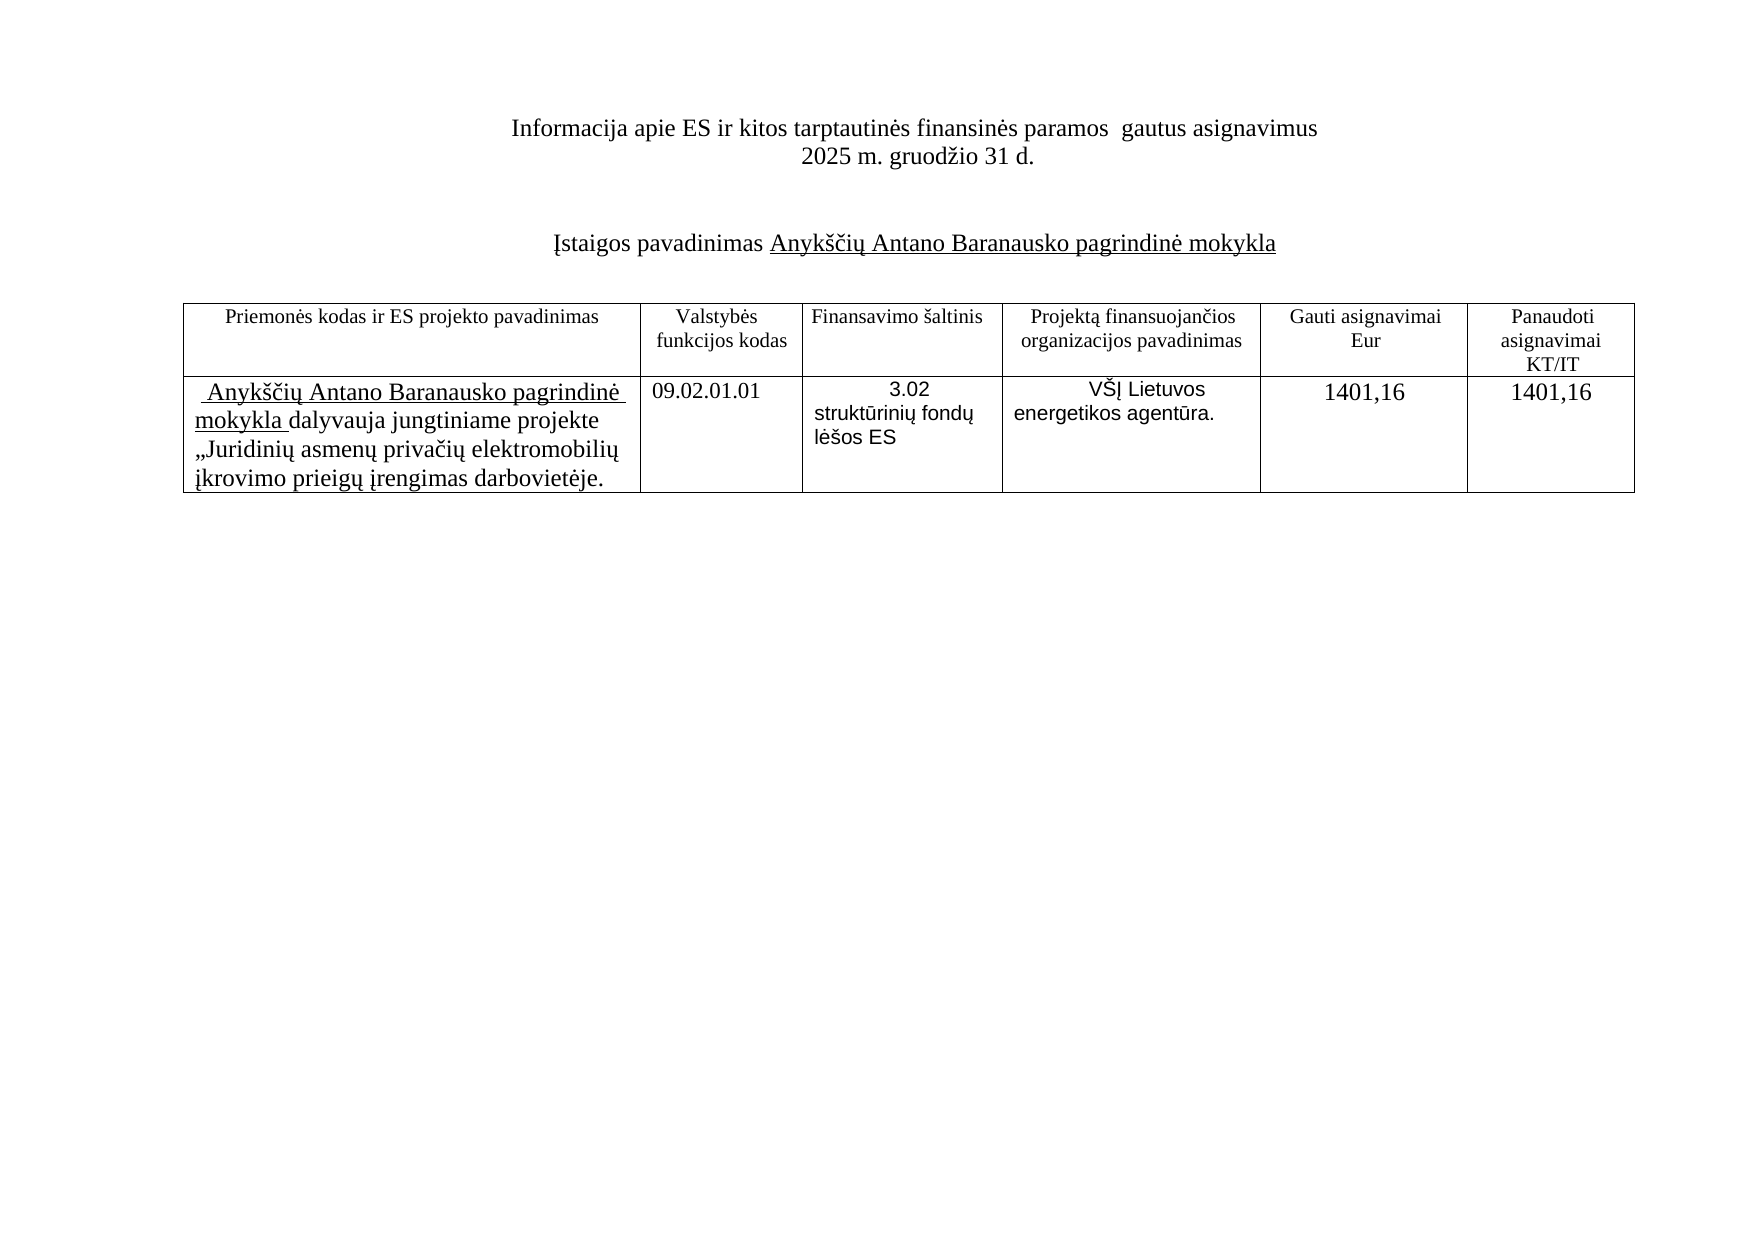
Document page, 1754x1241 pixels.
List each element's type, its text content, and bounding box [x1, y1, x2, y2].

table_header Projektą finansuojančios organizacijos pavadinimas [1003, 304, 1260, 376]
table_cell VŠĮ Lietuvos energetikos agentūra. [1003, 377, 1260, 492]
table_cell 1401,16 [1261, 377, 1467, 492]
text Informacija apie ES ir kitos tarptautinės finansinės paramos gautus asignavimus [150, 113, 1604, 141]
text Įstaigos pavadinimas Anykščių Antano Baranausko pagrindinė mokykla [150, 228, 1604, 256]
table_header Valstybės funkcijos kodas [641, 304, 802, 376]
text 2025 m. gruodžio 31 d. [150, 141, 1604, 170]
table_header Finansavimo šaltinis [803, 304, 1002, 376]
table_cell Anykščių Antano Baranausko pagrindinė mokykla dalyvauja jungtiniame projekte „Juridinių asmenų privačių elektromobilių įkrovimo prieigų įrengimas darbovietėje. [184, 377, 640, 492]
table_header Gauti asignavimai Eur [1261, 304, 1467, 376]
table_header Priemonės kodas ir ES projekto pavadinimas [184, 304, 640, 376]
table_cell 3.02 struktūrinių fondų lėšos ES [803, 377, 1002, 492]
table_cell 09.02.01.01 [641, 377, 802, 492]
table_cell 1401,16 [1468, 377, 1634, 492]
table_header Panaudoti asignavimai KT/IT [1468, 304, 1634, 376]
